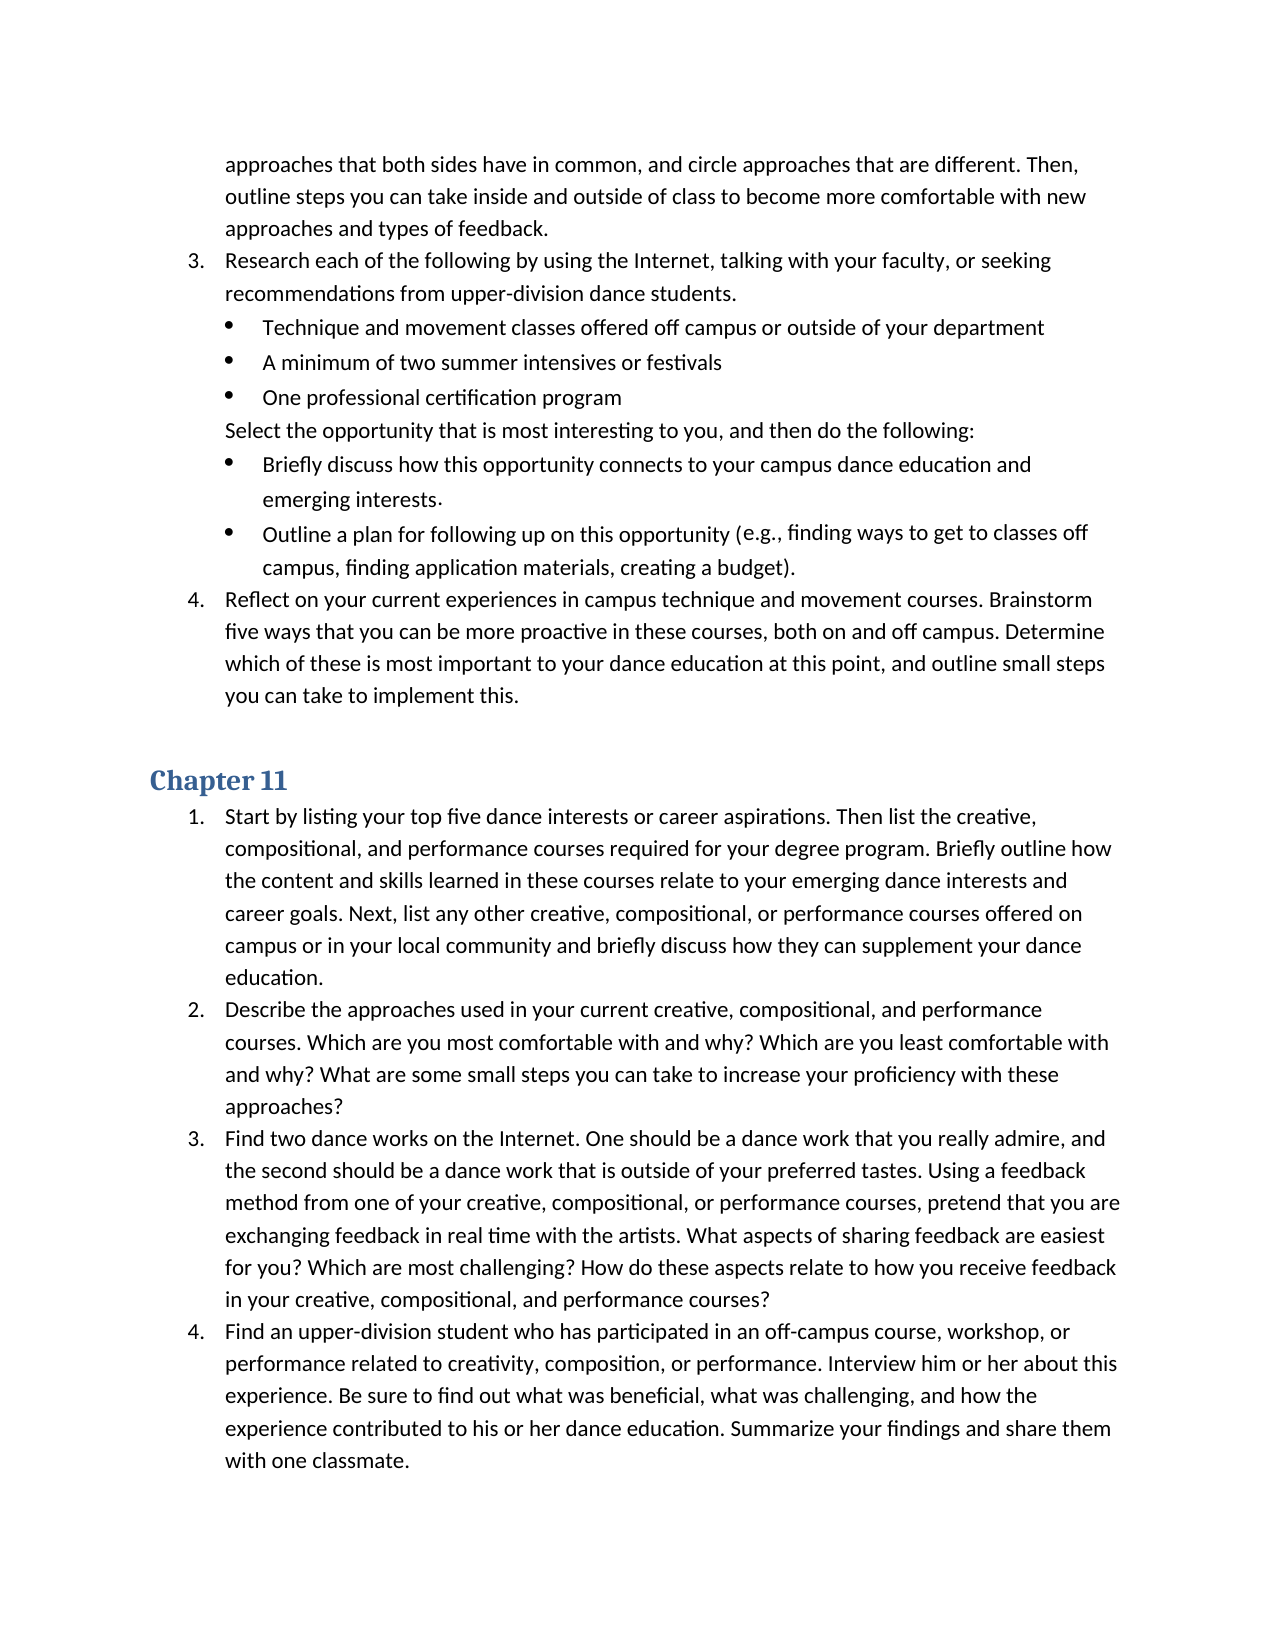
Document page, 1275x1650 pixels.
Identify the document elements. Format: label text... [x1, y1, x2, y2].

list One professional certification program [225, 381, 1125, 411]
list Find two dance works on the Internet. One should be a dance work that you really admire, and the second should be a dance work that is outside of your preferred tastes. Using a feedback method from one of your creative, compositional, or performance courses, pretend that you are exchanging feedback in real time with the artists. What aspects of sharing feedback are easiest for you? Which are most challenging? How do these aspects relate to how you receive feedback in your creative, compositional, and performance courses? [187, 1124, 1125, 1313]
list A minimum of two summer intensives or festivals [225, 346, 1125, 376]
subtitle Chapter 11 [150, 764, 1125, 797]
list Select the opportunity that is most interesting to you, and then do the following: [225, 416, 1125, 444]
list Describe the approaches used in your current creative, compositional, and performance courses. Which are you most comfortable with and why? Which are you least comfortable with and why? What are some small steps you can take to increase your proficiency with these approaches? [187, 995, 1125, 1120]
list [187, 150, 1125, 242]
list Start by listing your top five dance interests or career aspirations. Then list the creative, compositional, and performance courses required for your degree program. Briefly outline how the content and skills learned in these courses relate to your emerging dance interests and career goals. Next, list any other creative, compositional, or performance courses offered on campus or in your local community and briefly discuss how they can supplement your dance education. [187, 802, 1125, 991]
list Technique and movement classes offered off campus or outside of your department [225, 311, 1125, 341]
list Reflect on your current experiences in campus technique and movement courses. Brainstorm five ways that you can be more proactive in these courses, both on and off campus. Determine which of these is most important to your dance education at this point, and outline small steps you can take to implement this. [187, 585, 1125, 709]
list Find an upper-division student who has participated in an off-campus course, workshop, or performance related to creativity, composition, or performance. Interview him or her about this experience. Be sure to find out what was beneficial, what was challenging, and how the experience contributed to his or her dance education. Summarize your findings and share them with one classmate. [187, 1317, 1125, 1474]
list Briefly discuss how this opportunity connects to your campus dance education and emerging interests. [225, 448, 1125, 514]
list Research each of the following by using the Internet, talking with your faculty, or seeking recommendations from upper-division dance students. [187, 247, 1125, 307]
list Outline a plan for following up on this opportunity (e.g., finding ways to get to classes off campus, finding application materials, creating a budget). [225, 518, 1125, 581]
